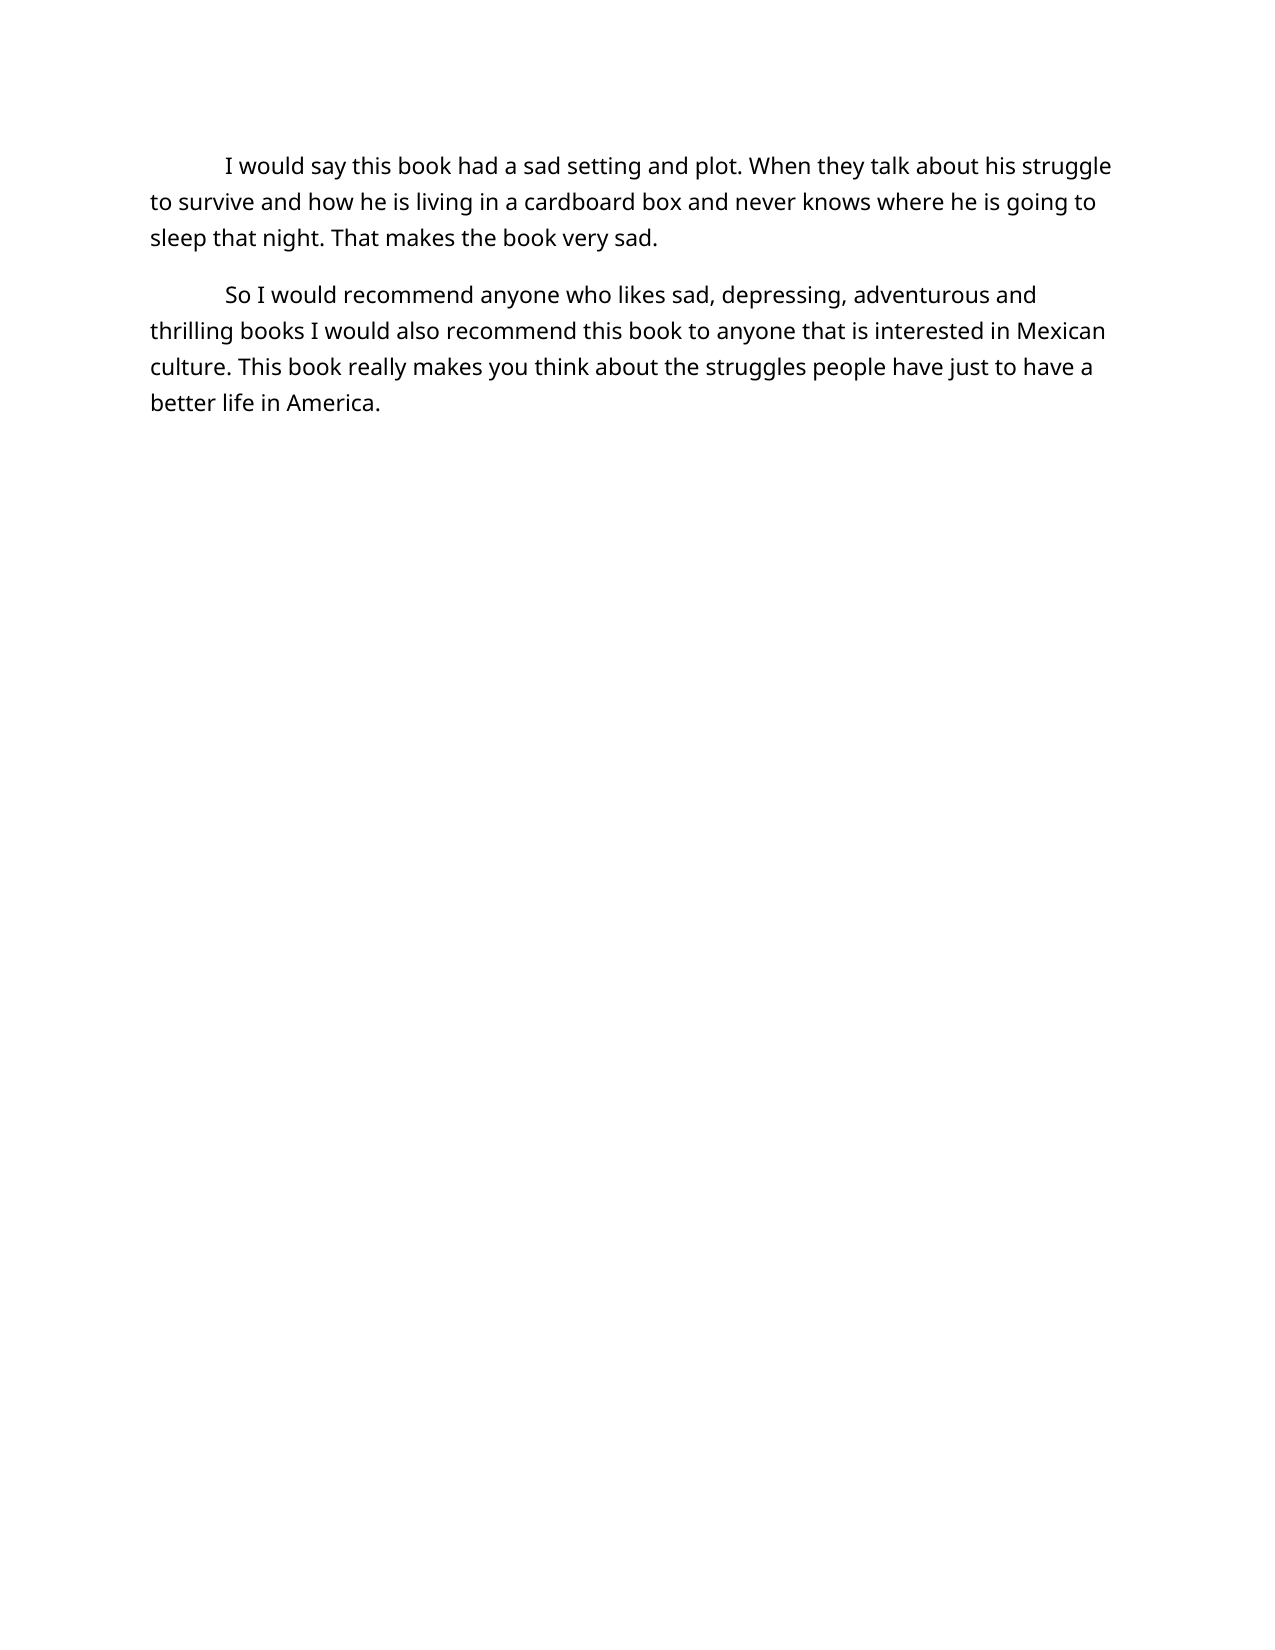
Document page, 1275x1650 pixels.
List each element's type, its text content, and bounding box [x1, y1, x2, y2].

text So I would recommend anyone who likes sad, depressing, adventurous and thrilling books I would also recommend this book to anyone that is interested in Mexican culture. This book really makes you think about the struggles people have just to have a better life in America. [150, 279, 1125, 418]
text I would say this book had a sad setting and plot. When they talk about his struggle to survive and how he is living in a cardboard box and never knows where he is going to sleep that night. That makes the book very sad. [150, 150, 1125, 253]
